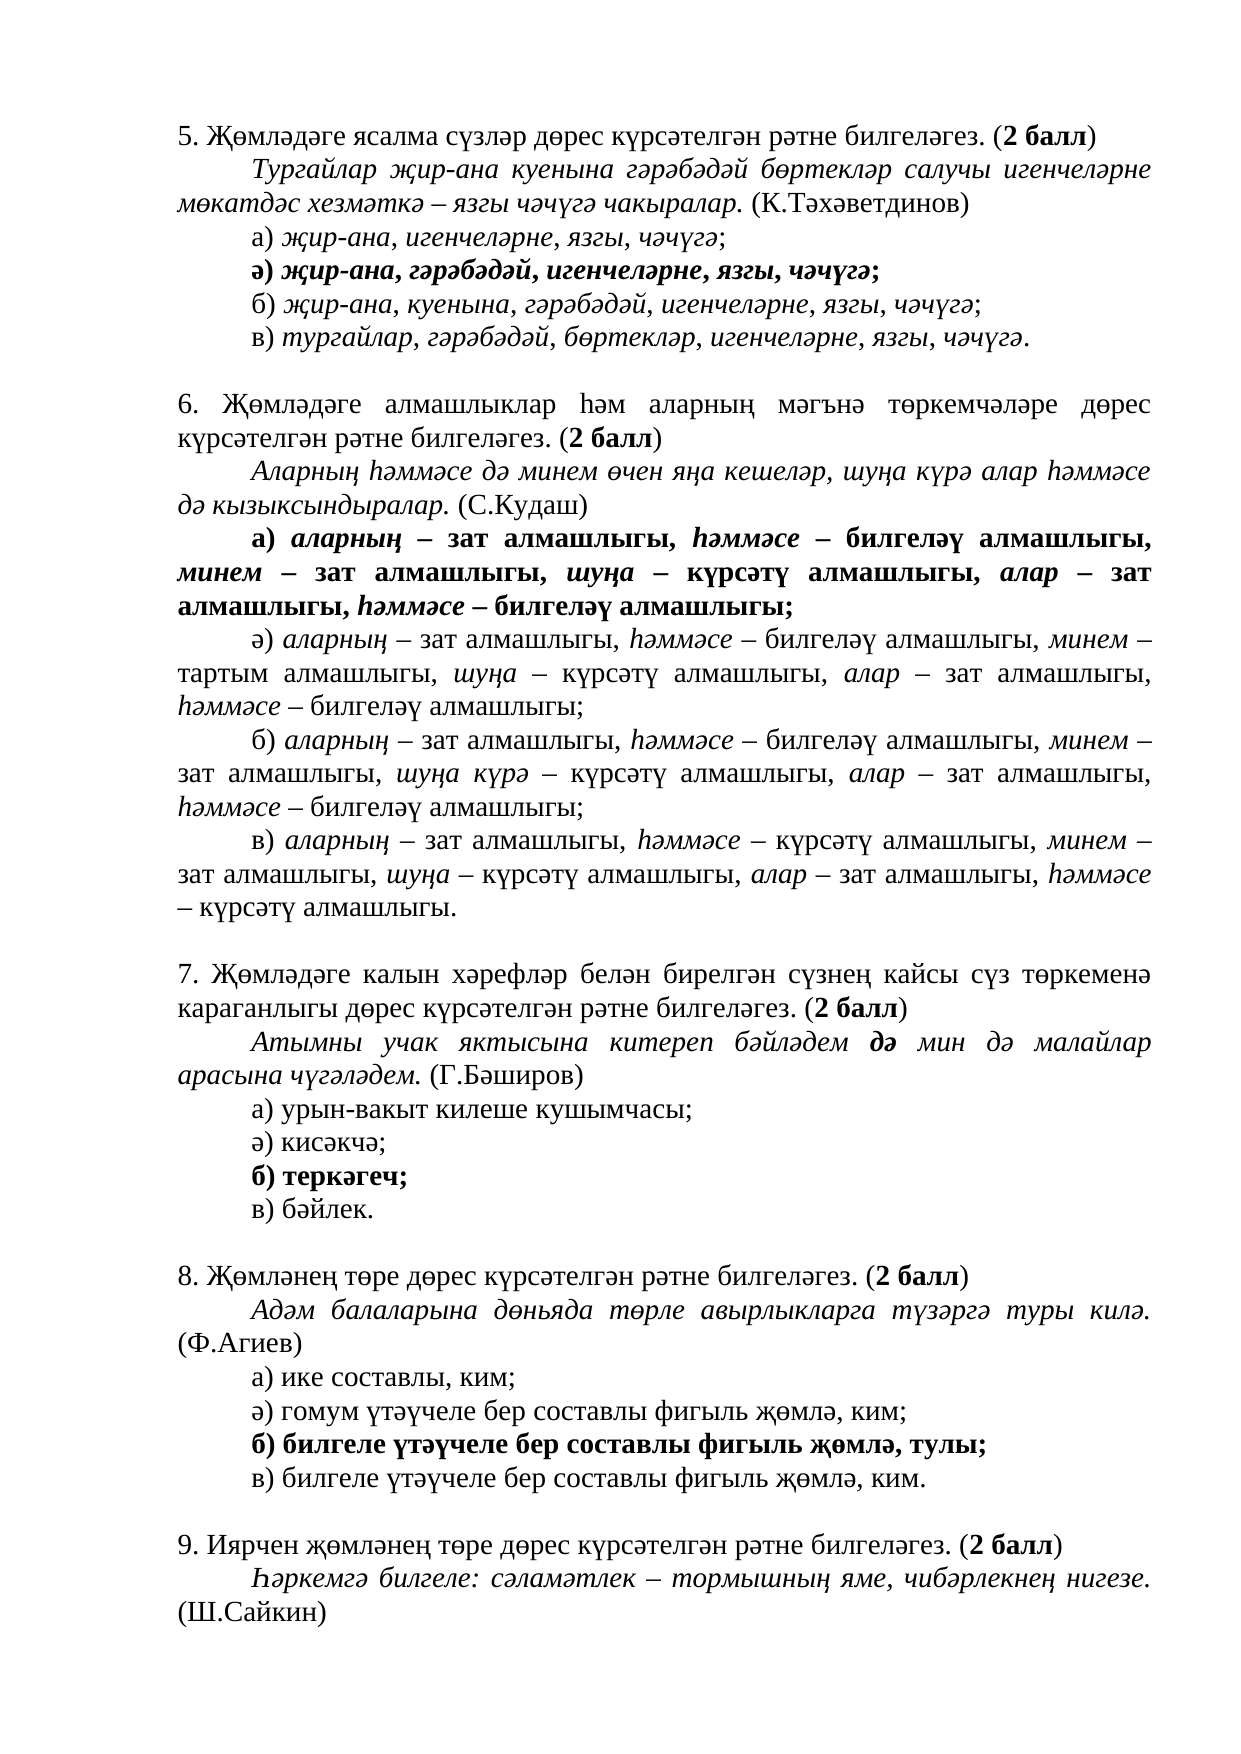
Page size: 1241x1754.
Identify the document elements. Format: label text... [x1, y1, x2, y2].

text в) бәйлек. [177, 1191, 1152, 1225]
text 8. Җөмләнең төре дөрес күрсәтелгән рәтне билгеләгез. (2 балл) [177, 1258, 1152, 1292]
text а) җир-ана, игенчеләрне, язгы, чәчүгә; [177, 219, 1152, 252]
text а) ике составлы, ким; [177, 1359, 1152, 1393]
text Атымны учак яктысына китереп бәйләдем дә мин дә малайлар арасына чүгәләдем. (Г.Бәширов) [177, 1024, 1152, 1091]
text в) аларның – зат алмашлыгы, һәммәсе – күрсәтү алмашлыгы, минем – зат алмашлыгы, шуңа – күрсәтү алмашлыгы, алар – зат алмашлыгы, һәммәсе – күрсәтү алмашлыгы. [177, 822, 1152, 923]
text ә) гомум үтәүчеле бер составлы фигыль җөмлә, ким; [177, 1393, 1152, 1426]
text в) билгеле үтәүчеле бер составлы фигыль җөмлә, ким. [177, 1460, 1152, 1493]
text Һәркемгә билгеле: сәламәтлек – тормышның яме, чибәрлекнең нигезе. (Ш.Сайкин) [177, 1560, 1152, 1627]
text 6. Җөмләдәге алмашлыклар һәм аларның мәгънә төркемчәләре дөрес күрсәтелгән рәтне билгеләгез. (2 балл) [177, 386, 1152, 453]
text ә) кисәкчә; [177, 1124, 1152, 1158]
text Адәм балаларына дөньяда төрле авырлыкларга түзәргә туры килә. (Ф.Агиев) [177, 1292, 1152, 1359]
text б) җир-ана, куенына, гәрәбәдәй, игенчеләрне, язгы, чәчүгә; [177, 286, 1152, 319]
text 5. Җөмләдәге ясалма сүзләр дөрес күрсәтелгән рәтне билгеләгез. (2 балл) [177, 118, 1152, 152]
text в) тургайлар, гәрәбәдәй, бөртекләр, игенчеләрне, язгы, чәчүгә. [177, 319, 1152, 353]
text а) урын-вакыт килеше кушымчасы; [177, 1091, 1152, 1124]
text ә) җир-ана, гәрәбәдәй, игенчеләрне, язгы, чәчүгә; [177, 252, 1152, 286]
text б) билгеле үтәүчеле бер составлы фигыль җөмлә, тулы; [177, 1426, 1152, 1460]
text а) аларның – зат алмашлыгы, һәммәсе – билгеләү алмашлыгы, минем – зат алмашлыгы, шуңа – күрсәтү алмашлыгы, алар – зат алмашлыгы, һәммәсе – билгеләү алмашлыгы; [177, 521, 1152, 621]
text б) теркәгеч; [177, 1158, 1152, 1191]
text 7. Җөмләдәге калын хәрефләр белән бирелгән сүзнең кайсы сүз төркеменә караганлыгы дөрес күрсәтелгән рәтне билгеләгез. (2 балл) [177, 957, 1152, 1024]
text Тургайлар җир-ана куенына гәрәбәдәй бөртекләр салучы игенчеләрне мөкатдәс хезмәткә – язгы чәчүгә чакыралар. (К.Тәхәветдинов) [177, 152, 1152, 219]
text Аларның һәммәсе дә минем өчен яңа кешеләр, шуңа күрә алар һәммәсе дә кызыксындыралар. (С.Кудаш) [177, 453, 1152, 521]
text б) аларның – зат алмашлыгы, һәммәсе – билгеләү алмашлыгы, минем – зат алмашлыгы, шуңа күрә – күрсәтү алмашлыгы, алар – зат алмашлыгы, һәммәсе – билгеләү алмашлыгы; [177, 722, 1152, 822]
text 9. Иярчен җөмләнең төре дөрес күрсәтелгән рәтне билгеләгез. (2 балл) [177, 1527, 1152, 1560]
text ә) аларның – зат алмашлыгы, һәммәсе – билгеләү алмашлыгы, минем – тартым алмашлыгы, шуңа – күрсәтү алмашлыгы, алар – зат алмашлыгы, һәммәсе – билгеләү алмашлыгы; [177, 621, 1152, 722]
